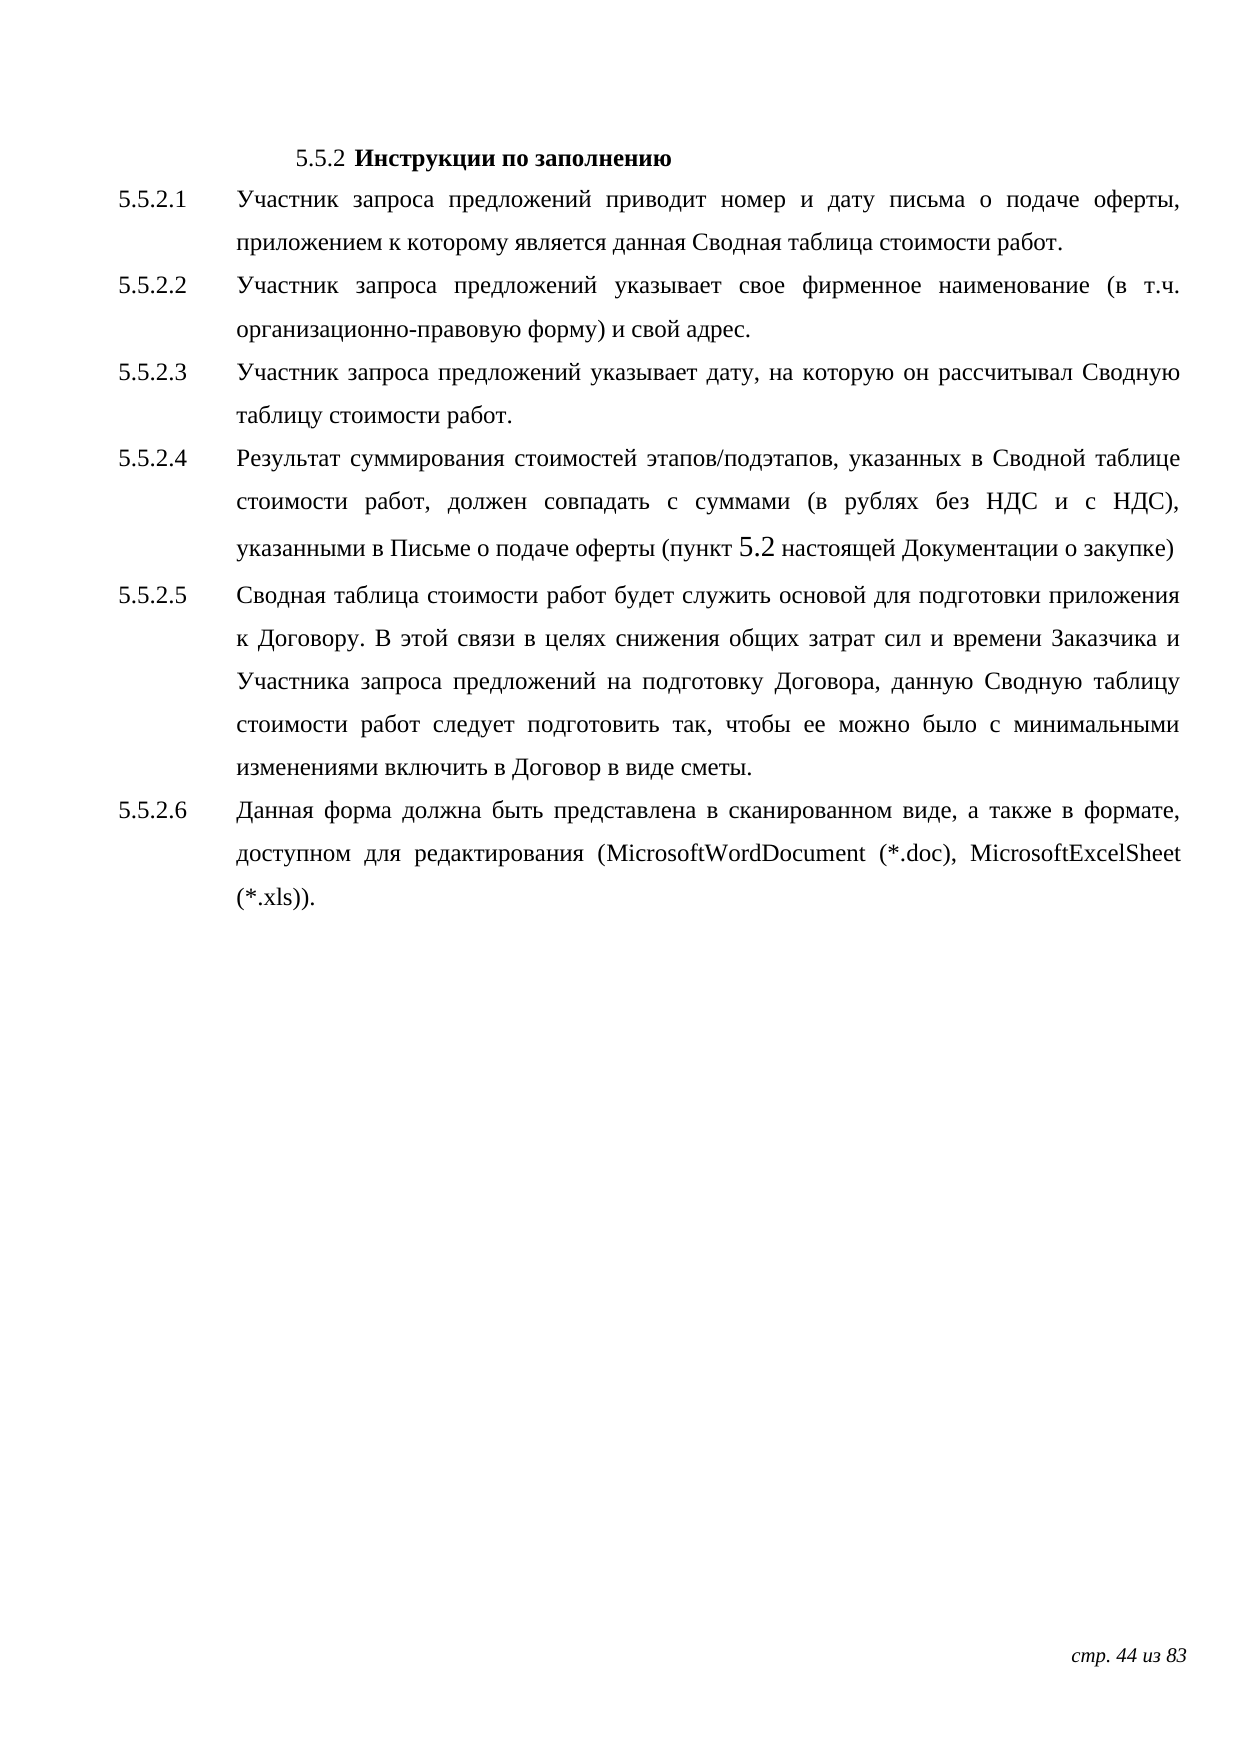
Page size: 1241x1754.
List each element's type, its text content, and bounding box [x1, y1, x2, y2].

text Участник запроса предложений указывает свое фирменное наименование (в т.ч. организационно-правовую форму) и свой адрес. [118, 271, 1181, 342]
text Участник запроса предложений приводит номер и дату письма о подаче оферты, приложением к которому является данная Сводная таблица стоимости работ. [118, 184, 1181, 256]
text Результат суммирования стоимостей этапов/подэтапов, указанных в Сводной таблице стоимости работ, должен совпадать с суммами (в рублях без НДС и с НДС), указанными в Письме о подаче оферты (пункт 5.2 настоящей Документации о закупке) [118, 443, 1181, 563]
text Инструкции по заполнению [236, 143, 1181, 172]
text Участник запроса предложений указывает дату, на которую он рассчитывал Сводную таблицу стоимости работ. [118, 357, 1181, 429]
text Сводная таблица стоимости работ будет служить основой для подготовки приложения к Договору. В этой связи в целях снижения общих затрат сил и времени Заказчика и Участника запроса предложений на подготовку Договора, данную Сводную таблицу стоимости работ следует подготовить так, чтобы ее можно было с минимальными изменениями включить в Договор в виде сметы. [118, 580, 1181, 781]
text Данная форма должна быть представлена в сканированном виде, а также в формате, доступном для редактирования (MicrosoftWordDocument (*.doc), MicrosoftExcelSheet (*.xls)). [118, 795, 1181, 910]
